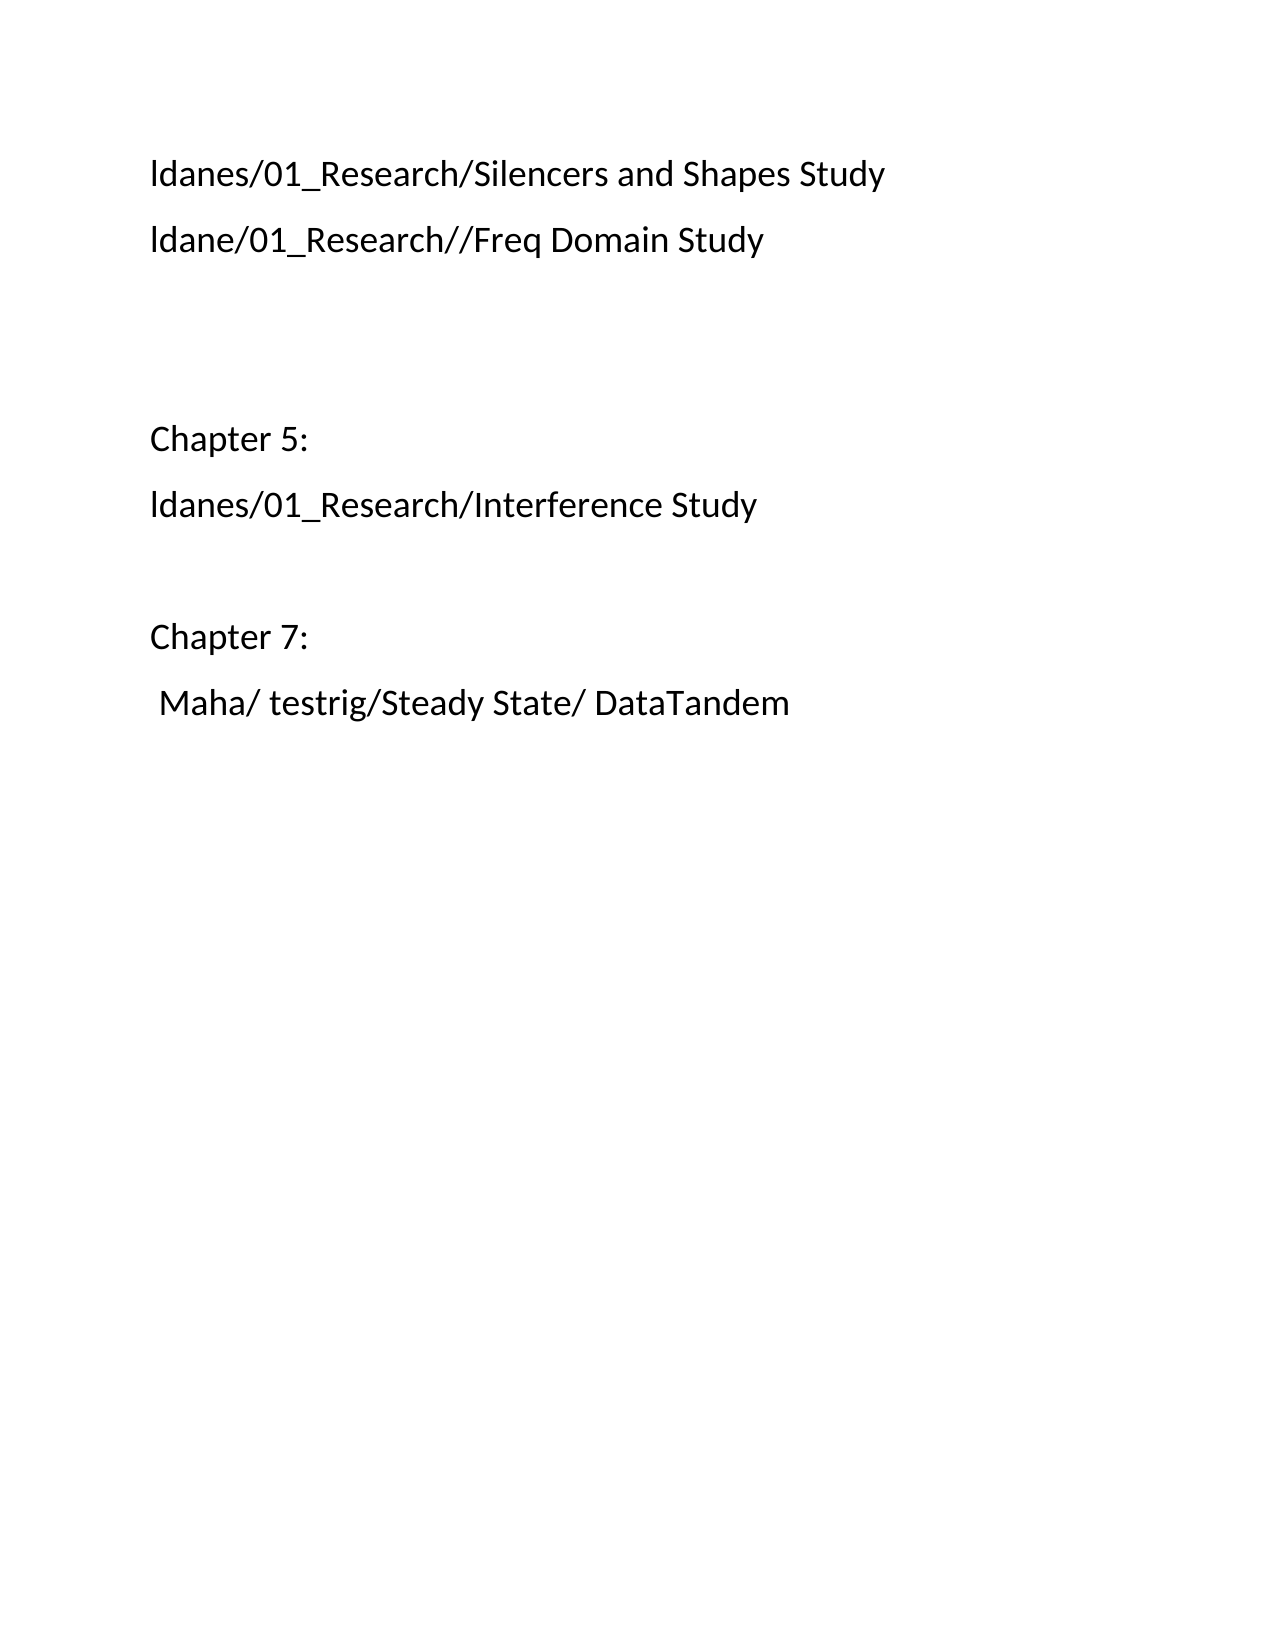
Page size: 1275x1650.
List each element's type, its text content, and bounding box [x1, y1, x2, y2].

text Chapter 7: [150, 613, 1125, 659]
text ldanes/01_Research/Silencers and Shapes Study [150, 150, 1125, 196]
text Maha/ testrig/Steady State/ DataTandem [150, 679, 1125, 725]
text ldanes/01_Research/Interference Study [150, 481, 1125, 527]
text ldane/01_Research//Freq Domain Study [150, 216, 1125, 262]
text Chapter 5: [150, 414, 1125, 460]
